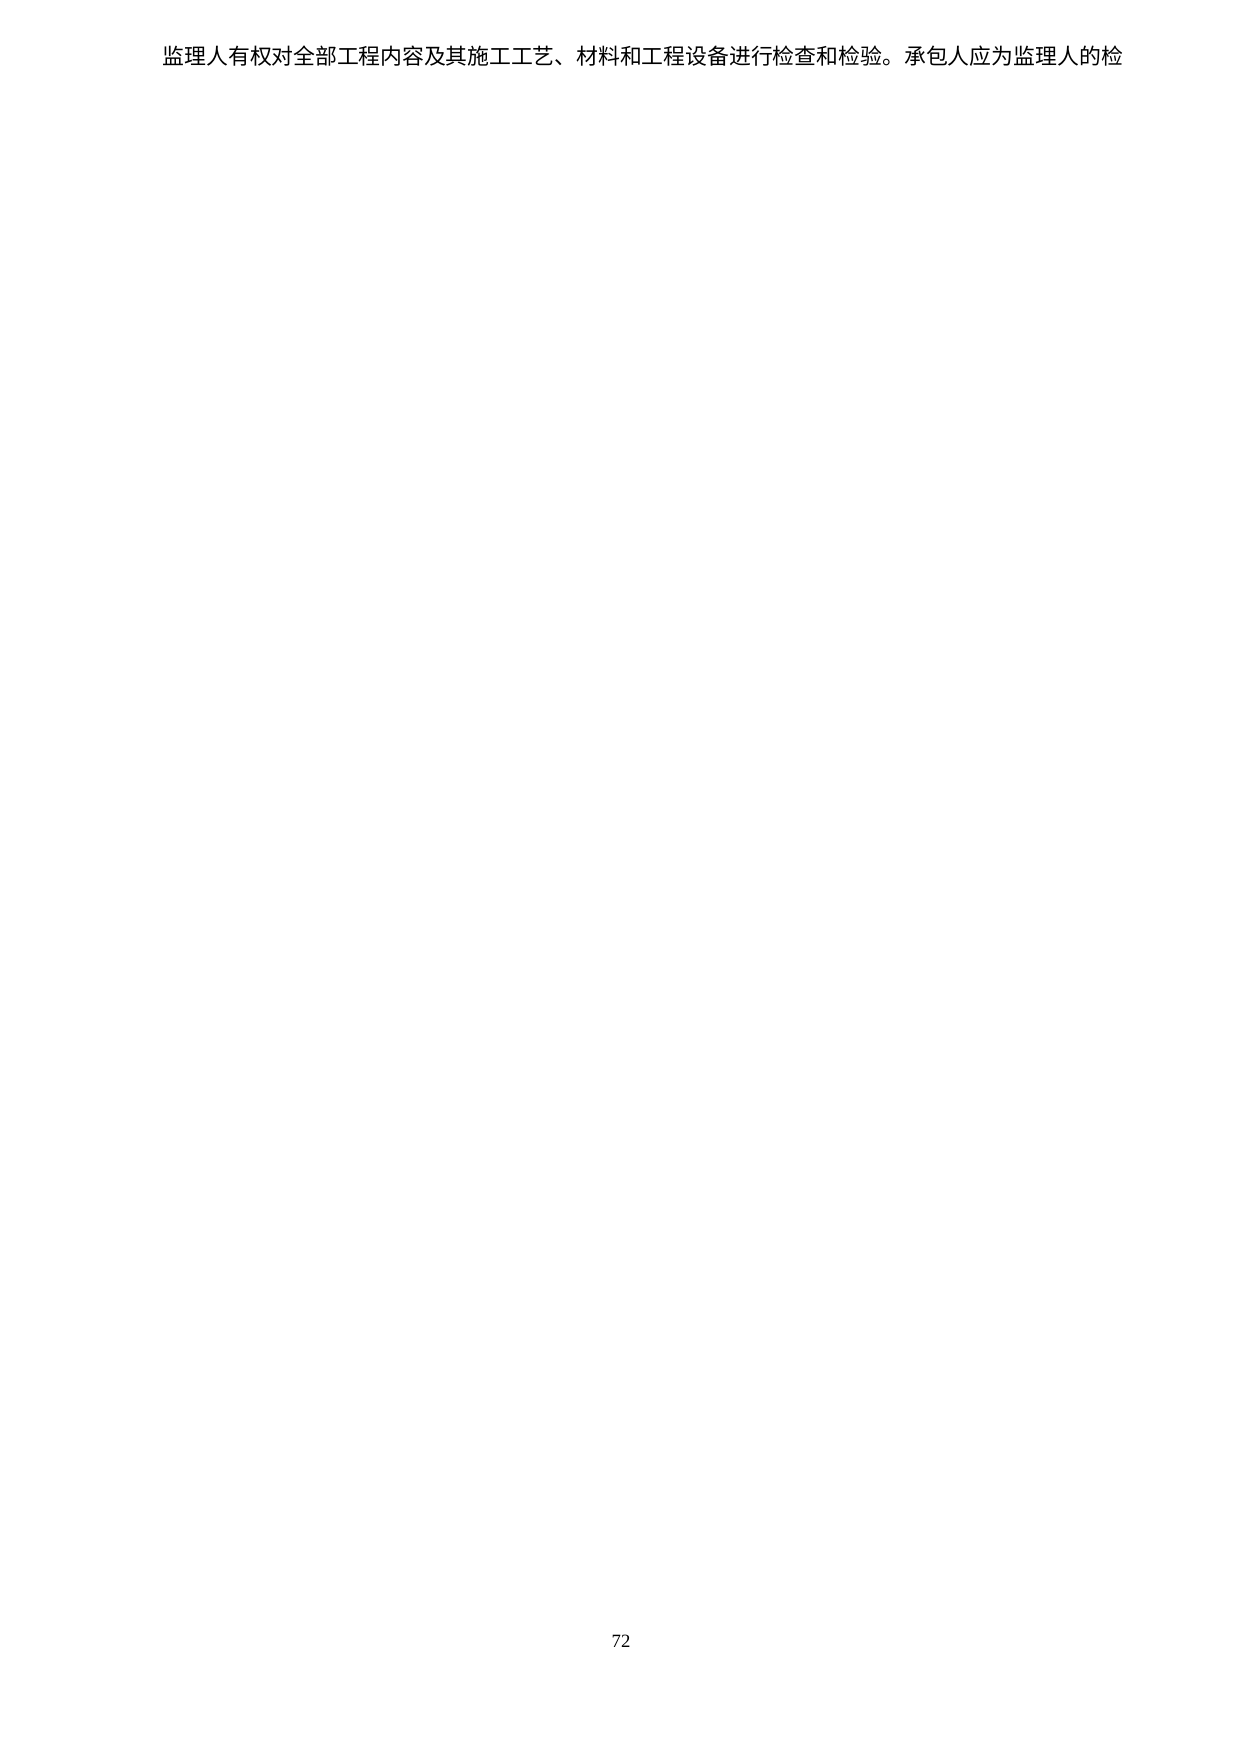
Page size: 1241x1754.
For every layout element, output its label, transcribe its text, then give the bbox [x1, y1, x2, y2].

text 监理人有权对全部工程内容及其施工工艺、材料和工程设备进行检查和检验。承包人应为监理人的检 [163, 42, 1123, 70]
